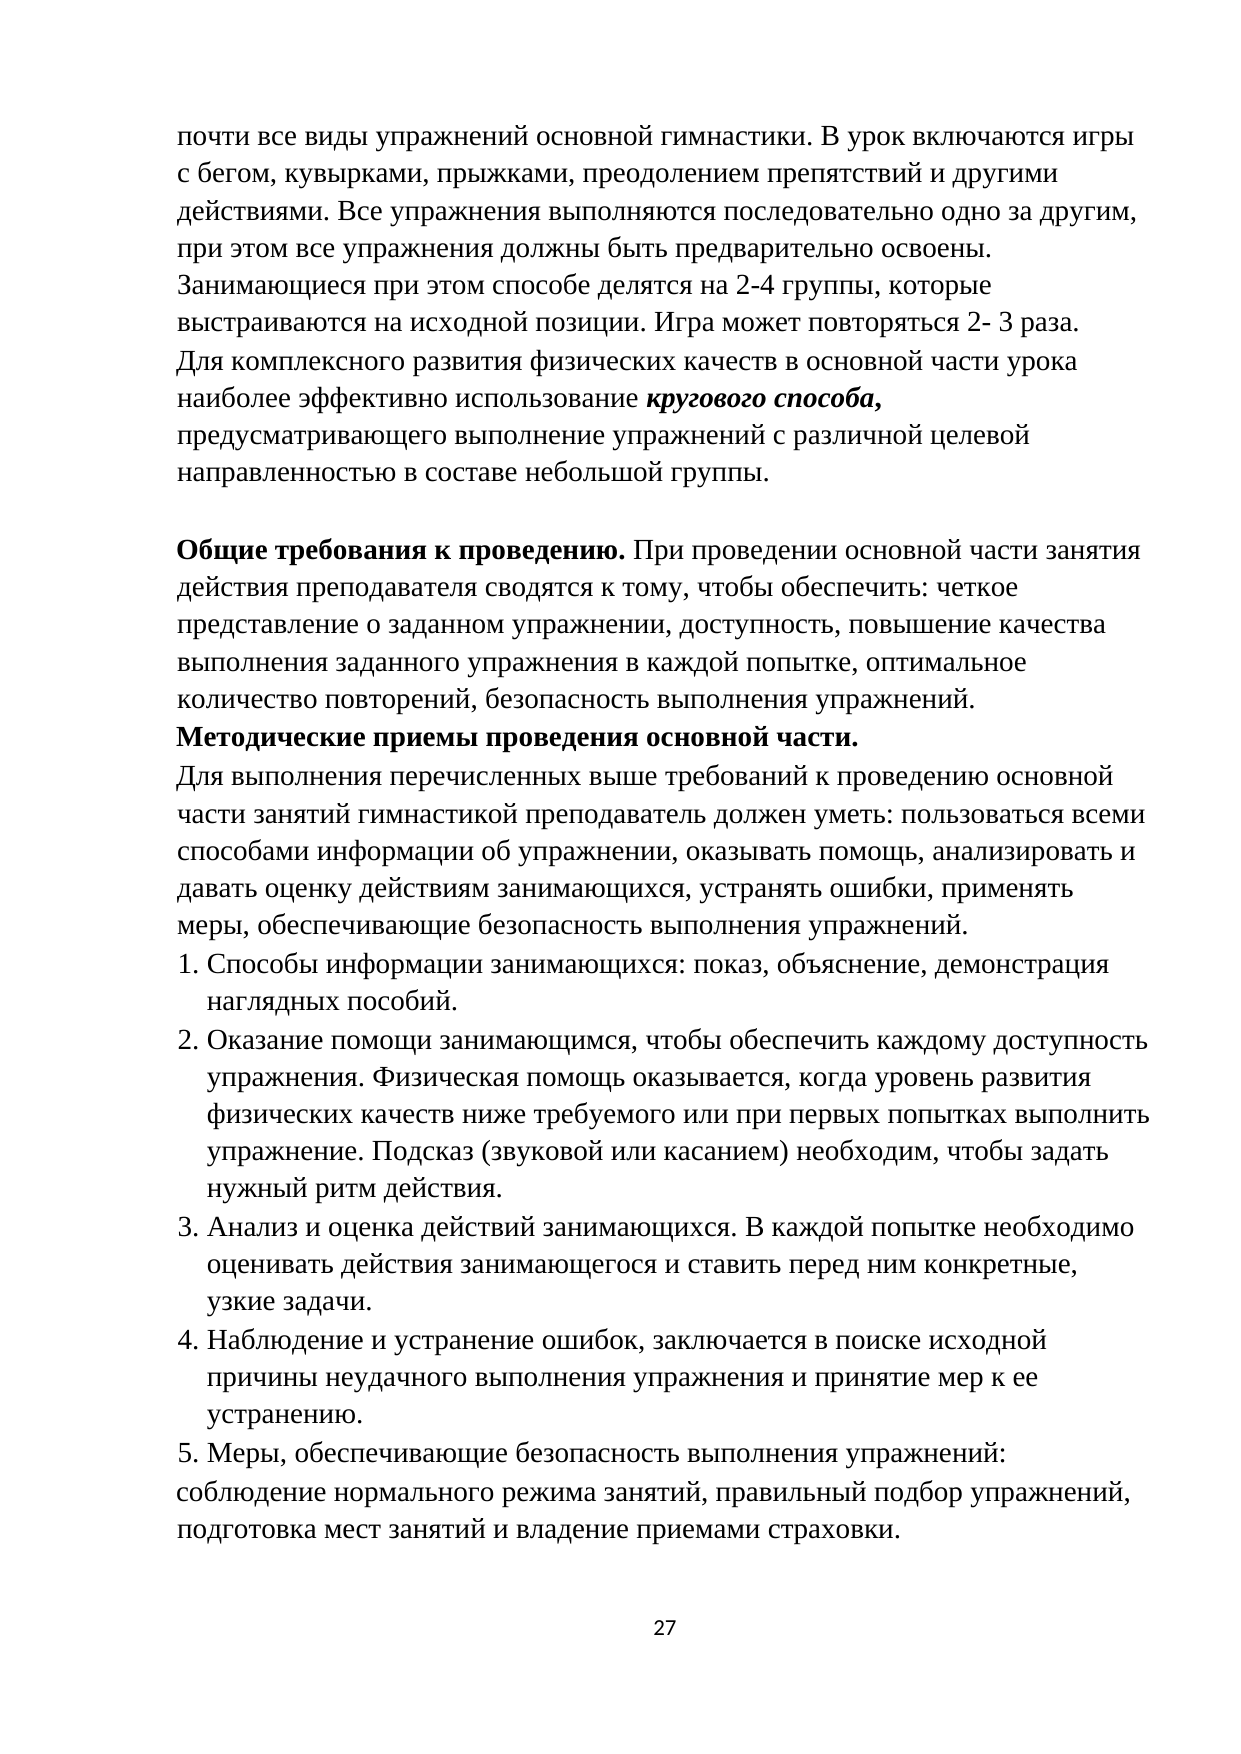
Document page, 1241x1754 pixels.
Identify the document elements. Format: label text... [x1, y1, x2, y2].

list Анализ и оценка действий занимающихся. В каждой попытке необходимо оценивать действия занимающегося и ставить перед ним конкретные, узкие задачи. [177, 1209, 1152, 1317]
list Оказание помощи занимающимся, чтобы обеспечить каждому доступность упражнения. Физическая помощь оказывается, когда уровень развития физических качеств ниже требуемого или при первых попытках выполнить упражнение. Подсказ (звуковой или касанием) необходим, чтобы задать нужный ритм действия. [177, 1022, 1152, 1204]
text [176, 118, 1138, 338]
list Меры, обеспечивающие безопасность выполнения упражнений: [177, 1435, 1152, 1469]
list Способы информации занимающихся: показ, объяснение, демонстрация наглядных пособий. [177, 946, 1152, 1017]
text Общие требования к проведению. При проведении основной части занятия действия преподавателя сводятся к тому, чтобы обеспечить: четкое представление о заданном упражнении, доступность, повышение качества выполнения заданного упражнения в каждой попытке, оптимальное количество повторений, безопасность выполнения упражнений. [176, 532, 1152, 714]
text Методические приемы проведения основной части. [176, 719, 1152, 753]
text Для комплексного развития физических качеств в основной части урока наиболее эффективно использование кругового способа, предусматривающего выполнение упражнений с различной целевой направленностью в составе небольшой группы. [176, 343, 1152, 488]
text соблюдение нормального режима занятий, правильный подбор упражнений, подготовка мест занятий и владение приемами страховки. [176, 1474, 1152, 1544]
text Для выполнения перечисленных выше требований к проведению основной части занятий гимнастикой преподаватель должен уметь: пользоваться всеми способами информации об упражнении, оказывать помощь, анализировать и давать оценку действиям занимающихся, устранять ошибки, применять меры, обеспечивающие безопасность выполнения упражнений. [176, 758, 1152, 941]
list Наблюдение и устранение ошибок, заключается в поиске исходной причины неудачного выполнения упражнения и принятие мер к ее устранению. [177, 1322, 1152, 1430]
